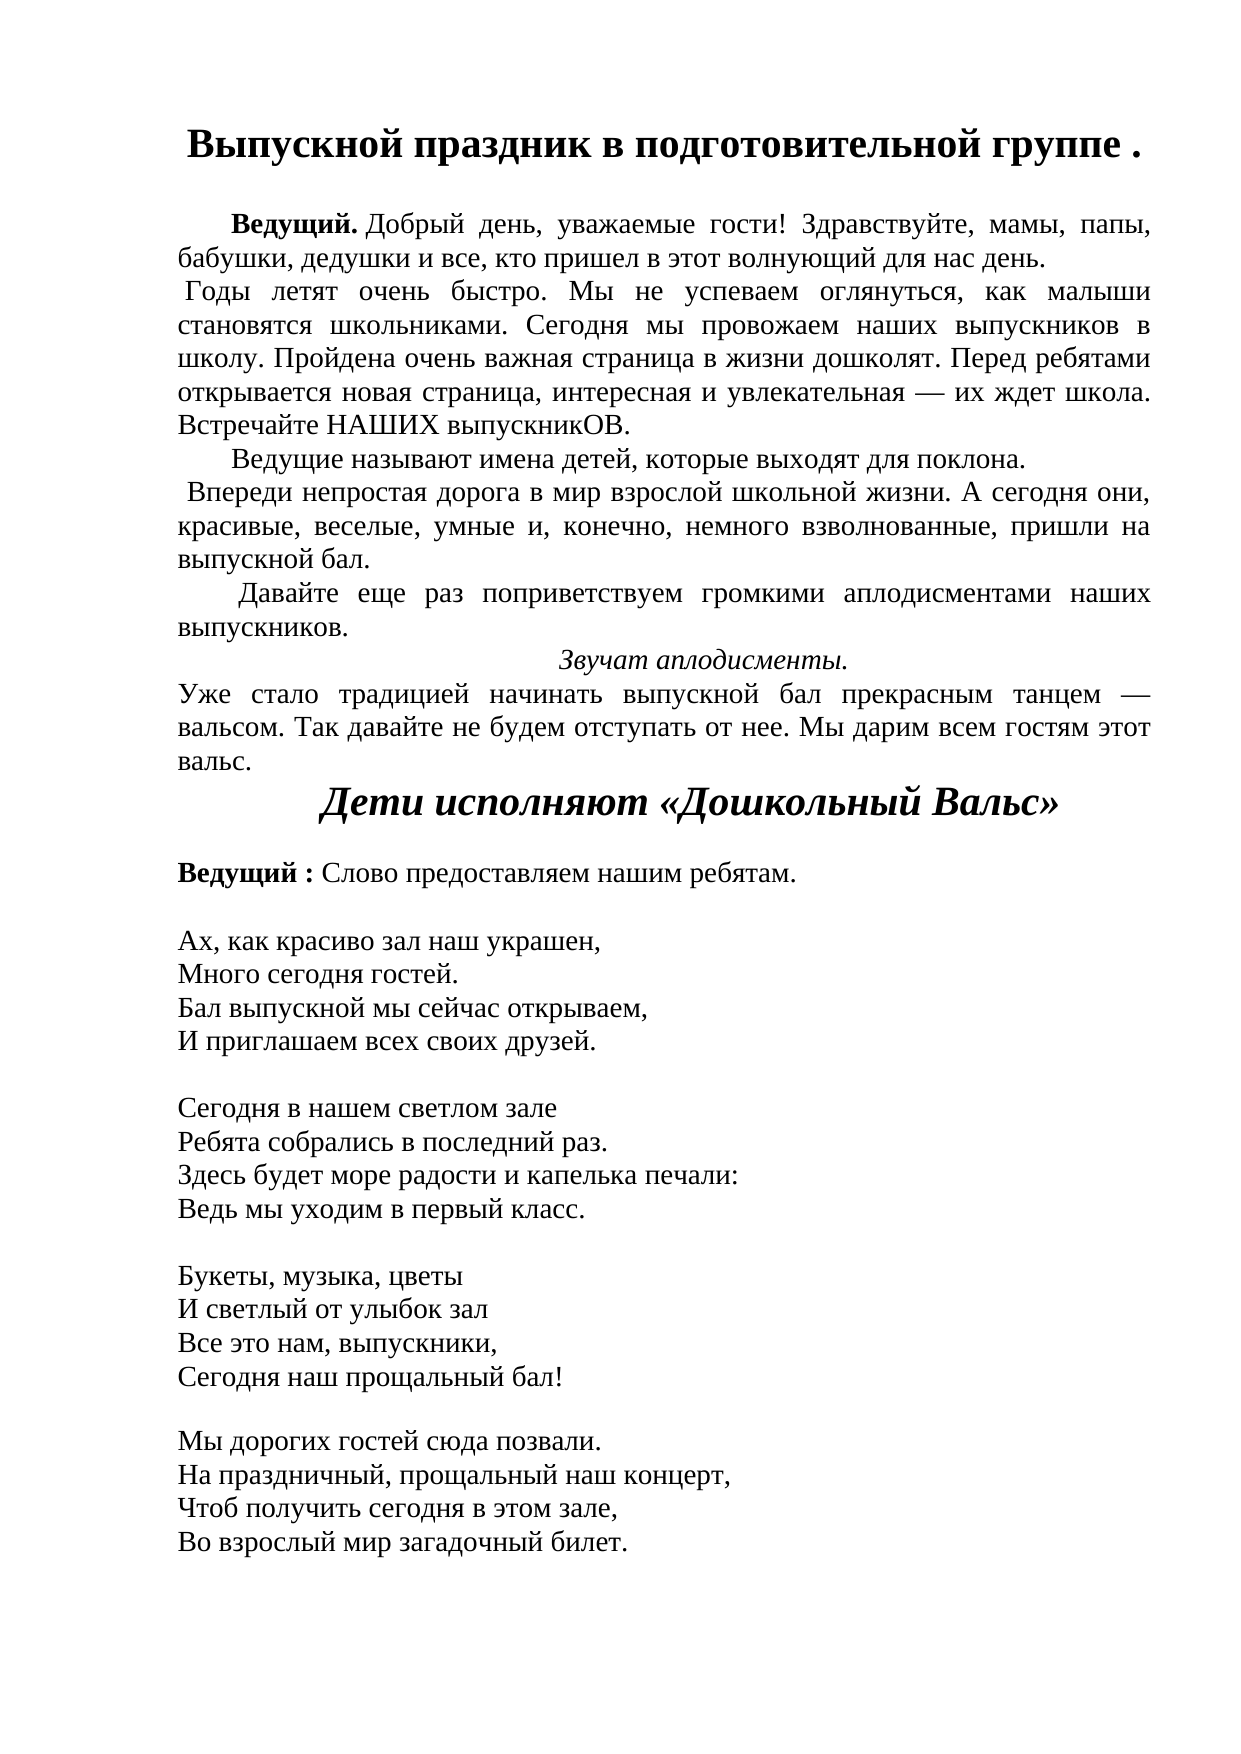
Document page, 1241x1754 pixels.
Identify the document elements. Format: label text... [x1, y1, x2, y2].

text Бал выпускной мы сейчас открываем, [177, 990, 1152, 1023]
text Сегодня наш прощальный бал! [177, 1359, 1152, 1392]
text Все это нам, выпускники, [177, 1325, 1152, 1359]
text Чтоб получить сегодня в этом зале, [177, 1491, 1152, 1524]
text Ведущий : Слово предоставляем нашим ребятам. [177, 856, 1152, 889]
text Ведь мы уходим в первый класс. [177, 1191, 1152, 1224]
text И светлый от улыбок зал [177, 1292, 1152, 1325]
text Во взрослый мир загадочный билет. [177, 1524, 1152, 1558]
text И приглашаем всех своих друзей. [177, 1023, 1152, 1057]
text Ведущий. Добрый день, уважаемые гости! Здравствуйте, мамы, папы, бабушки, дедушки и все, кто пришел в этот волнующий для нас день. [177, 206, 1152, 273]
text Букеты, музыка, цветы [177, 1258, 1152, 1292]
text Звучат аплодисменты. [177, 642, 1152, 676]
text Годы летят очень быстро. Мы не успеваем оглянуться, как малыши становятся школьниками. Сегодня мы провожаем наших выпускников в школу. Пройдена очень важная страница в жизни дошколят. Перед ребятами открывается новая страница, интересная и увлекательная — их ждет школа. Встречайте НАШИХ выпускникОВ. [177, 273, 1152, 441]
text Дети исполняют «Дошкольный Вальс» [177, 776, 1152, 824]
text Сегодня в нашем светлом зале [177, 1090, 1152, 1124]
text Ах, как красиво зал наш украшен, [177, 923, 1152, 956]
text На праздничный, прощальный наш концерт, [177, 1457, 1152, 1491]
text Мы дорогих гостей сюда позвали. [177, 1423, 1152, 1457]
text Ребята собрались в последний раз. [177, 1124, 1152, 1157]
text Ведущие называют имена детей, которые выходят для поклона. [177, 441, 1152, 474]
text Давайте еще раз поприветствуем громкими аплодисментами наших выпускников. [177, 575, 1152, 642]
text Выпускной праздник в подготовительной группе . [177, 118, 1152, 166]
text Впереди непростая дорога в мир взрослой школьной жизни. А сегодня они, красивые, веселые, умные и, конечно, немного взволнованные, пришли на выпускной бал. [177, 474, 1152, 575]
text Здесь будет море радости и капелька печали: [177, 1157, 1152, 1191]
text Много сегодня гостей. [177, 956, 1152, 990]
text Уже стало традицией начинать выпускной бал прекрасным танцем — вальсом. Так давайте не будем отступать от нее. Мы дарим всем гостям этот вальс. [177, 676, 1152, 776]
